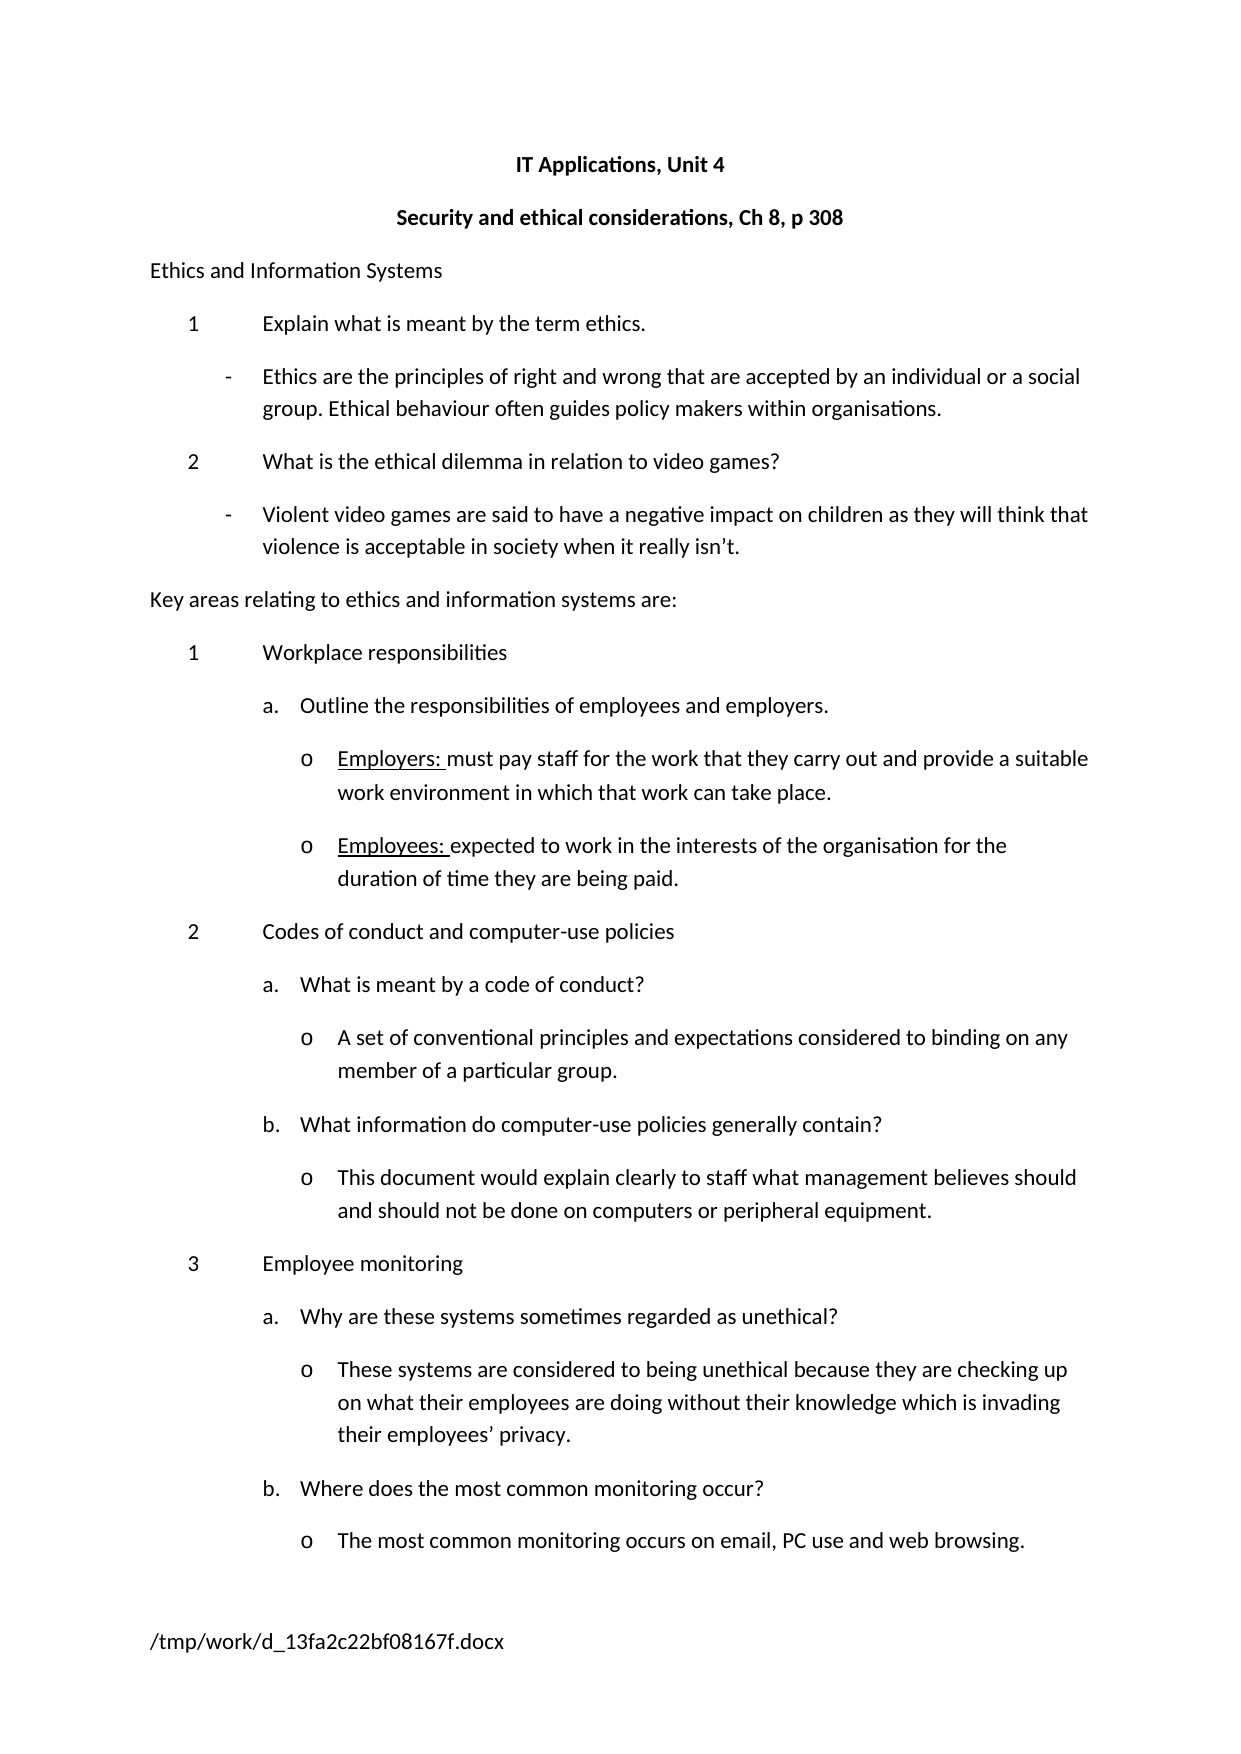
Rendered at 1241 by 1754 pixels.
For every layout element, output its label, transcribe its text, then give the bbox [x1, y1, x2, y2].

list What is the ethical dilemma in relation to video games? [187, 447, 1090, 475]
list Ethics and Information Systems [150, 256, 1090, 284]
list Codes of conduct and computer-use policies [187, 917, 1090, 945]
list Workplace responsibilities [187, 638, 1090, 667]
list Employers: must pay staff for the work that they carry out and provide a suitable work environment in which that work can take place. [300, 744, 1090, 806]
list Employees: expected to work in the interests of the organisation for the duration of time they are being paid. [300, 831, 1090, 892]
list What is meant by a code of conduct? [262, 970, 1090, 998]
list Outline the responsibilities of employees and employers. [262, 692, 1090, 719]
list Ethics are the principles of right and wrong that are accepted by an individual or a social group. Ethical behaviour often guides policy makers within organisations. [225, 362, 1090, 422]
list A set of conventional principles and expectations considered to binding on any member of a particular group. [300, 1023, 1090, 1085]
list What information do computer-use policies generally contain? [262, 1110, 1090, 1138]
list Violent video games are said to have a negative impact on children as they will think that violence is acceptable in society when it really isn’t. [225, 500, 1090, 561]
list These systems are considered to being unethical because they are checking up on what their employees are doing without their knowledge which is invading their employees’ privacy. [300, 1355, 1090, 1449]
text IT Applications, Unit 4 [150, 150, 1090, 178]
list The most common monitoring occurs on email, PC use and web browsing. [300, 1527, 1090, 1556]
list Explain what is meant by the term ethics. [187, 309, 1090, 337]
list Where does the most common monitoring occur? [262, 1474, 1090, 1502]
text Security and ethical considerations, Ch 8, p 308 [150, 203, 1090, 231]
list Key areas relating to ethics and information systems are: [150, 586, 1090, 613]
list Why are these systems sometimes regarded as unethical? [262, 1302, 1090, 1330]
list This document would explain clearly to staff what management believes should and should not be done on computers or peripheral equipment. [300, 1163, 1090, 1224]
list Employee monitoring [187, 1249, 1090, 1277]
